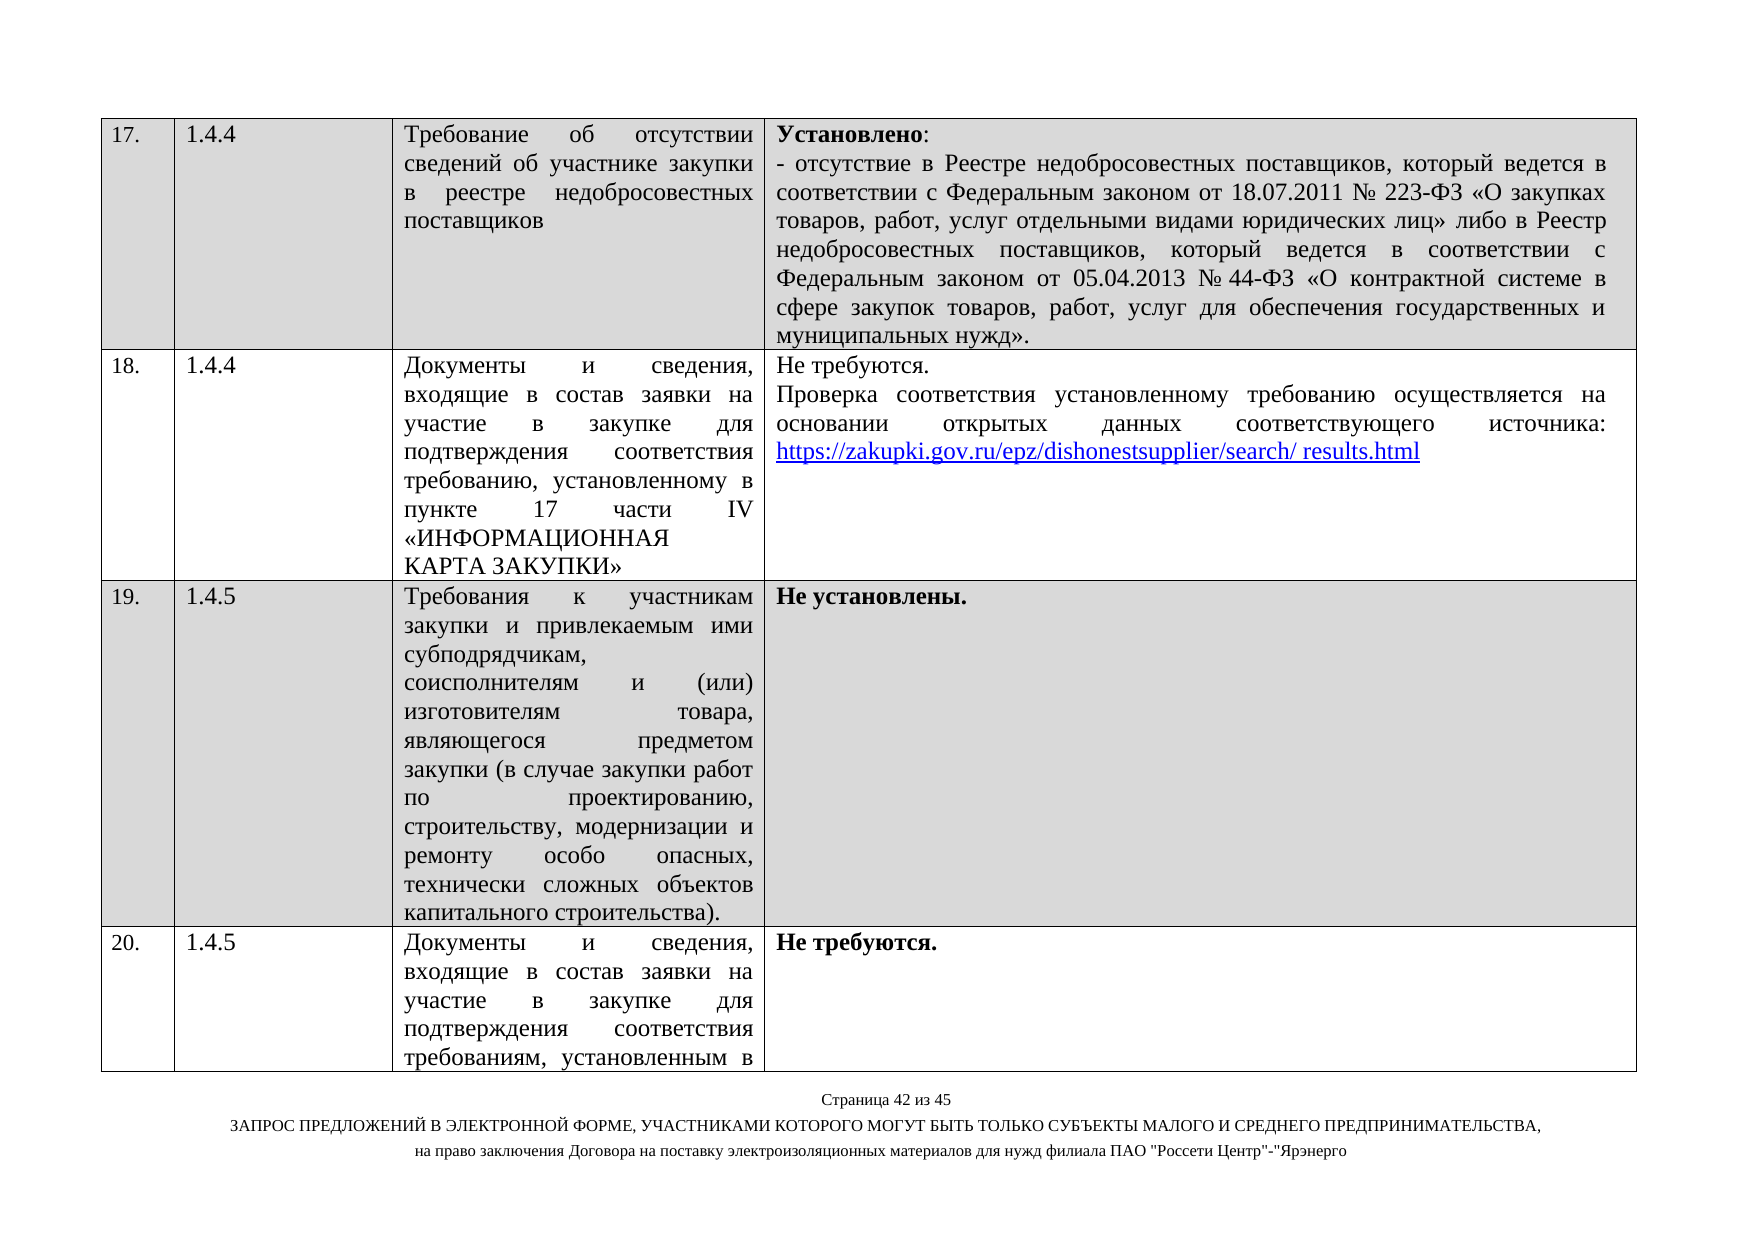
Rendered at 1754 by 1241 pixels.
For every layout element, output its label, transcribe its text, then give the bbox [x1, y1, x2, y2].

table_cell [102, 581, 174, 926]
table_cell Не требуются. [765, 927, 1636, 1071]
table_cell 1.4.5 [175, 581, 392, 926]
table_cell Документы и сведения, входящие в состав заявки на участие в закупке для подтверждения соответствия требованию, установленному в пункте 17 части IV «ИНФОРМАЦИОННАЯ КАРТА ЗАКУПКИ» [393, 350, 764, 580]
table_cell Требования к участникам закупки и привлекаемым ими субподрядчикам, соисполнителям и (или) изготовителям товара, являющегося предметом закупки (в случае закупки работ по проектированию, строительству, модернизации и ремонту особо опасных, технически сложных объектов капитального строительства). [393, 581, 764, 926]
table_cell 1.4.4 [175, 119, 392, 349]
table_cell [102, 350, 174, 580]
table_cell Требование об отсутствии сведений об участнике закупки в реестре недобросовестных поставщиков [393, 119, 764, 349]
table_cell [393, 927, 764, 1071]
table_cell [102, 927, 174, 1071]
table_cell [102, 119, 174, 349]
table_cell Установлено: - отсутствие в Реестре недобросовестных поставщиков, который ведется в соответствии с Федеральным законом от 18.07.2011 № 223-ФЗ «О закупках товаров, работ, услуг отдельными видами юридических лиц» либо в Реестр недобросовестных поставщиков, который ведется в соответствии с Федеральным законом от 05.04.2013 № 44-ФЗ «О контрактной системе в сфере закупок товаров, работ, услуг для обеспечения государственных и муниципальных нужд». [765, 119, 1636, 349]
table_cell Не требуются. Проверка соответствия установленному требованию осуществляется на основании открытых данных соответствующего источника: https://zakupki.gov.ru/epz/dishonestsupplier/search/ results.html [765, 350, 1636, 580]
table_cell 1.4.4 [175, 350, 392, 580]
table_cell Не установлены. [765, 581, 1636, 926]
table_cell 1.4.5 [175, 927, 392, 1071]
